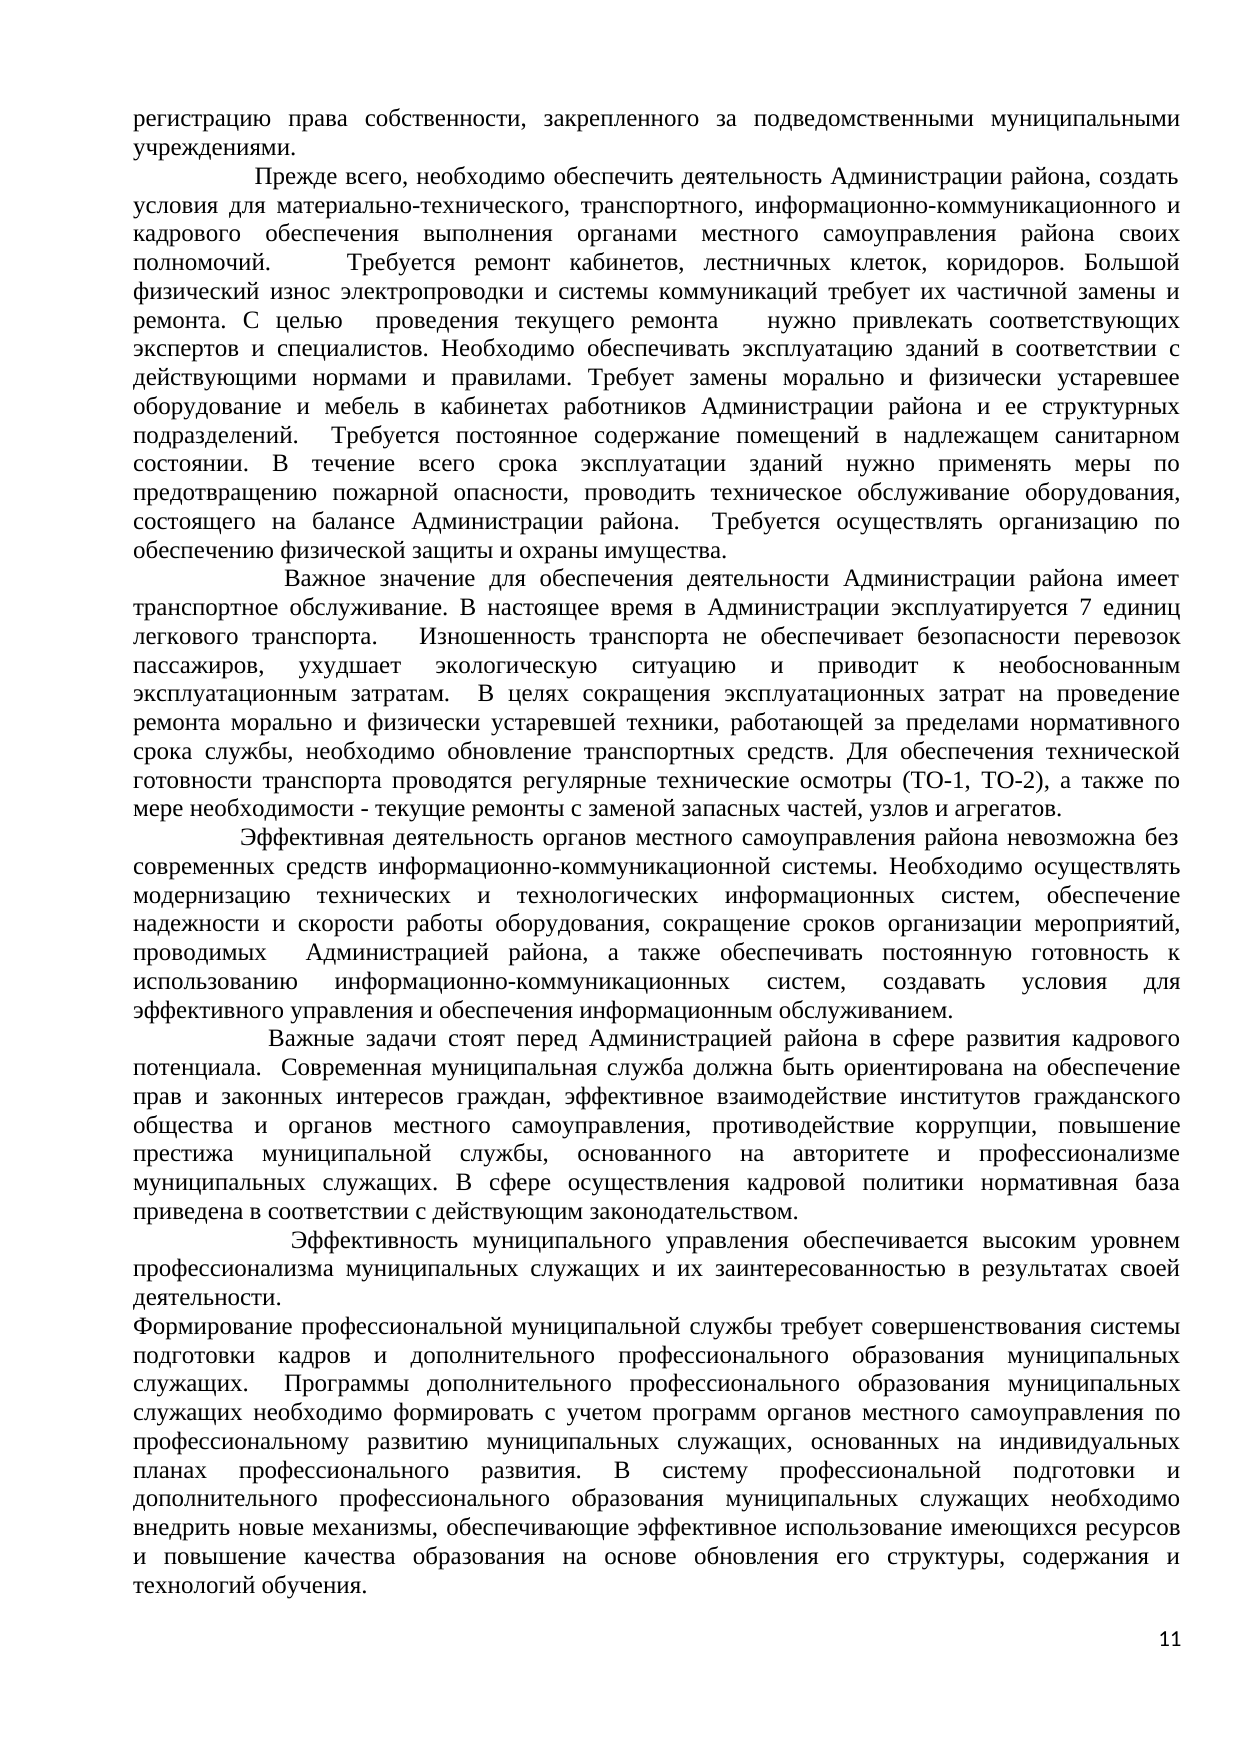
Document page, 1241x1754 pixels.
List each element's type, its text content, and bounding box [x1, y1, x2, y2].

text Важные задачи стоят перед Администрацией района в сфере развития кадрового потенциала. Современная муниципальная служба должна быть ориентирована на обеспечение прав и законных интересов граждан, эффективное взаимодействие институтов гражданского общества и органов местного самоуправления, противодействие коррупции, повышение престижа муниципальной службы, основанного на авторитете и профессионализме муниципальных служащих. В сфере осуществления кадровой политики нормативная база приведена в соответствии с действующим законодательством. [133, 1023, 1181, 1225]
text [133, 103, 1181, 161]
text Формирование профессиональной муниципальной службы требует совершенствования системы подготовки кадров и дополнительного профессионального образования муниципальных служащих. Программы дополнительного профессионального образования муниципальных служащих необходимо формировать с учетом программ органов местного самоуправления по профессиональному развитию муниципальных служащих, основанных на индивидуальных планах профессионального развития. В систему профессиональной подготовки и дополнительного профессионального образования муниципальных служащих необходимо внедрить новые механизмы, обеспечивающие эффективное использование имеющихся ресурсов и повышение качества образования на основе обновления его структуры, содержания и технологий обучения. [133, 1311, 1181, 1598]
text Прежде всего, необходимо обеспечить деятельность Администрации района, создать условия для материально-технического, транспортного, информационно-коммуникационного и кадрового обеспечения выполнения органами местного самоуправления района своих полномочий. Требуется ремонт кабинетов, лестничных клеток, коридоров. Большой физический износ электропроводки и системы коммуникаций требует их частичной замены и ремонта. С целью проведения текущего ремонта нужно привлекать соответствующих экспертов и специалистов. Необходимо обеспечивать эксплуатацию зданий в соответствии с действующими нормами и правилами. Требует замены морально и физически устаревшее оборудование и мебель в кабинетах работников Администрации района и ее структурных подразделений. Требуется постоянное содержание помещений в надлежащем санитарном состоянии. В течение всего срока эксплуатации зданий нужно применять меры по предотвращению пожарной опасности, проводить техническое обслуживание оборудования, состоящего на балансе Администрации района. Требуется осуществлять организацию по обеспечению физической защиты и охраны имущества. [133, 161, 1181, 563]
text Важное значение для обеспечения деятельности Администрации района имеет транспортное обслуживание. В настоящее время в Администрации эксплуатируется 7 единиц легкового транспорта. Изношенность транспорта не обеспечивает безопасности перевозок пассажиров, ухудшает экологическую ситуацию и приводит к необоснованным эксплуатационным затратам. В целях сокращения эксплуатационных затрат на проведение ремонта морально и физически устаревшей техники, работающей за пределами нормативного срока службы, необходимо обновление транспортных средств. Для обеспечения технической готовности транспорта проводятся регулярные технические осмотры (ТО-1, ТО-2), а также по мере необходимости - текущие ремонты с заменой запасных частей, узлов и агрегатов. [133, 563, 1181, 822]
text Эффективная деятельность органов местного самоуправления района невозможна без современных средств информационно-коммуникационной системы. Необходимо осуществлять модернизацию технических и технологических информационных систем, обеспечение надежности и скорости работы оборудования, сокращение сроков организации мероприятий, проводимых Администрацией района, а также обеспечивать постоянную готовность к использованию информационно-коммуникационных систем, создавать условия для эффективного управления и обеспечения информационным обслуживанием. [133, 822, 1181, 1023]
text Эффективность муниципального управления обеспечивается высоким уровнем профессионализма муниципальных служащих и их заинтересованностью в результатах своей деятельности. [133, 1225, 1181, 1311]
